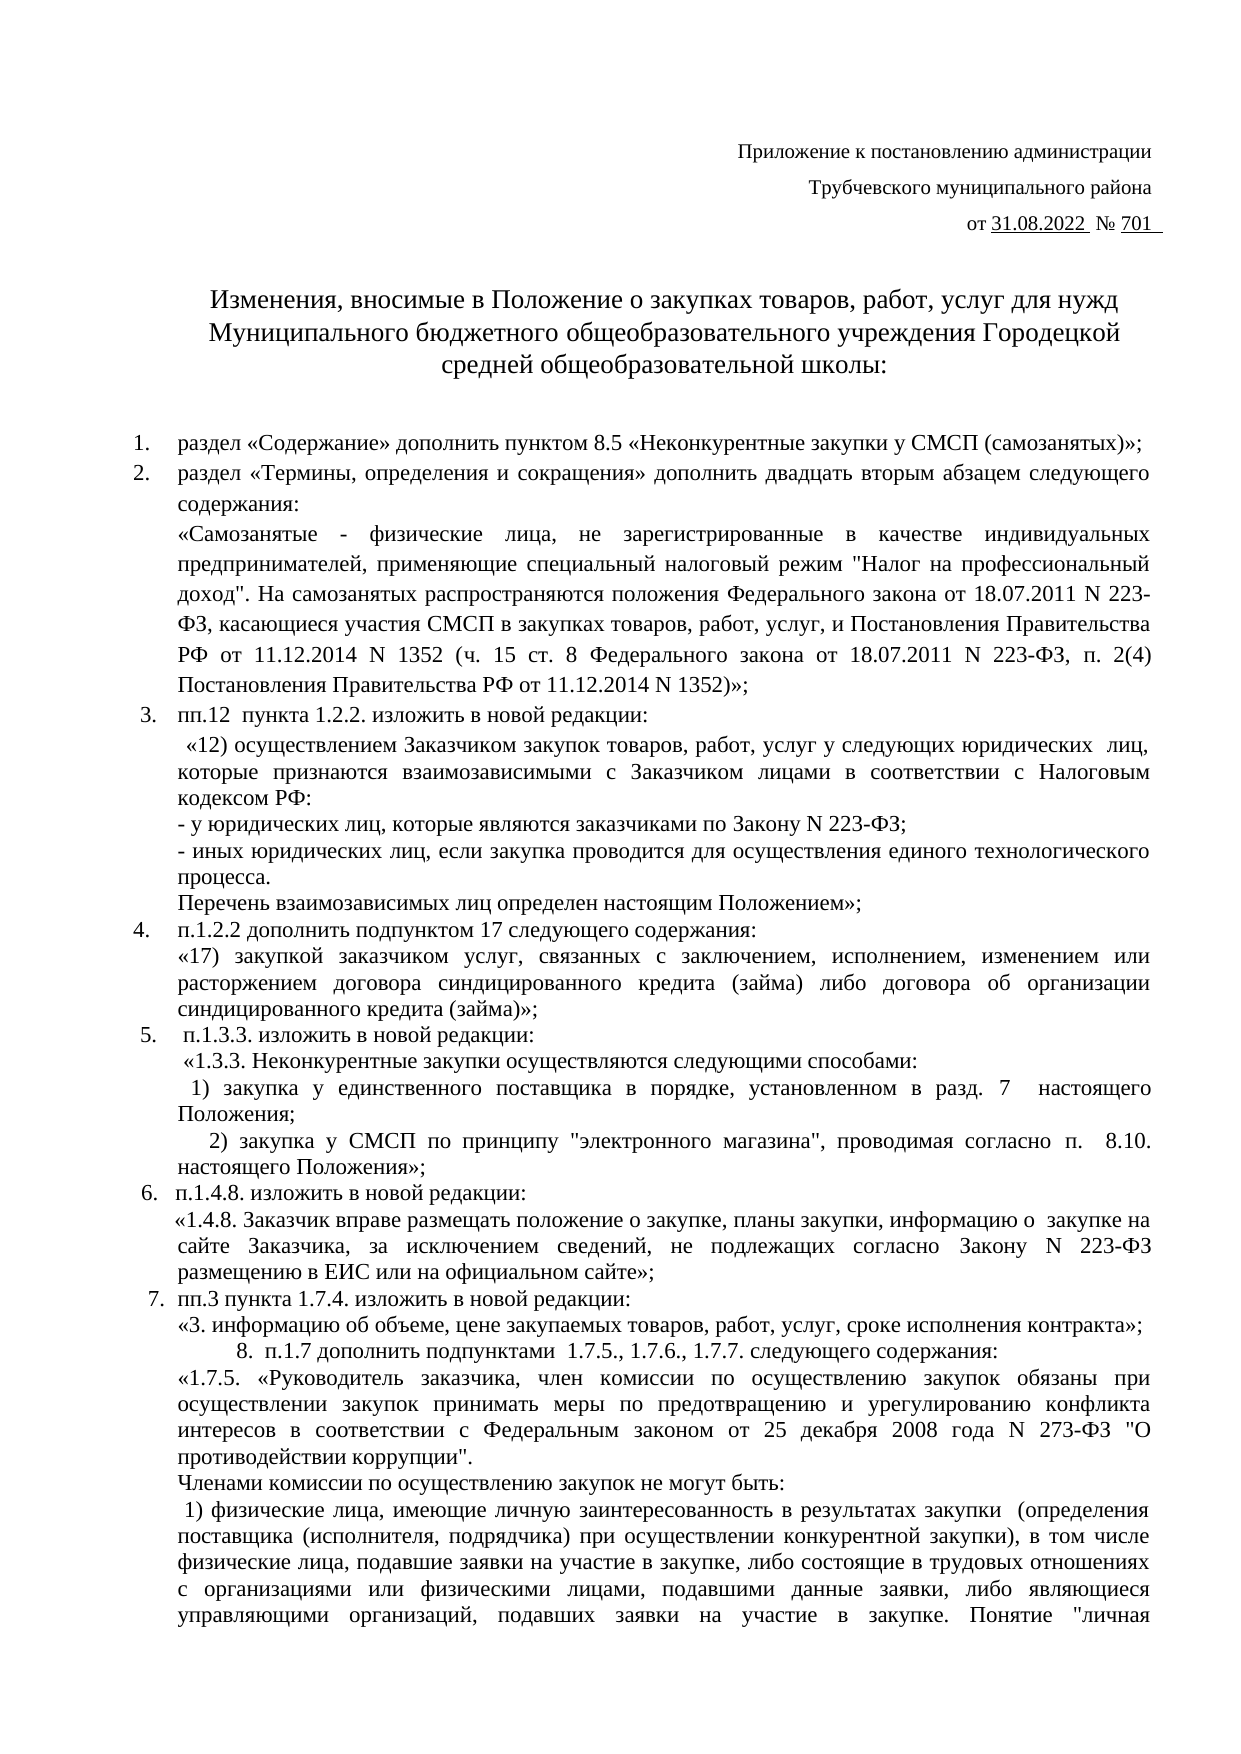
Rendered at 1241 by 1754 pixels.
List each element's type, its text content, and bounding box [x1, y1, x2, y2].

text Членами комиссии по осуществлению закупок не могут быть: [177, 1469, 1152, 1496]
text Приложение к постановлению администрации [177, 139, 1152, 163]
text «1.7.5. «Руководитель заказчика, член комиссии по осуществлению закупок обязаны при осуществлении закупок принимать меры по предотвращению и урегулированию конфликта интересов в соответствии с Федеральным законом от 25 декабря 2008 года N 273-ФЗ "О противодействии коррупции". [177, 1364, 1152, 1469]
text «1.3.3. Неконкурентные закупки осуществляются следующими способами: [177, 1048, 1152, 1074]
text Трубчевского муниципального района [177, 175, 1152, 199]
text - у юридических лиц, которые являются заказчиками по Закону N 223-ФЗ; [177, 810, 1152, 837]
text Изменения, вносимые в Положение о закупках товаров, работ, услуг для нужд Муниципального бюджетного общеобразовательного учреждения Городецкой средней общеобразовательной школы: [177, 283, 1152, 379]
list п.1.3.3. изложить в новой редакции: [140, 1021, 1152, 1048]
list пп.3 пункта 1.7.4. изложить в новой редакции: [148, 1285, 1152, 1311]
text 2) закупка у СМСП по принципу "электронного магазина", проводимая согласно п. 8.10. настоящего Положения»; [141, 1127, 1152, 1179]
list раздел «Термины, определения и сокращения» дополнить двадцать вторым абзацем следующего содержания: [133, 459, 1152, 516]
text от 31.08.2022 № 701 [177, 211, 1152, 235]
text «12) осуществлением Заказчиком закупок товаров, работ, услуг у следующих юридических лиц, которые признаются взаимозависимыми с Заказчиком лицами в соответствии с Налоговым кодексом РФ: [103, 731, 1152, 810]
text 1) закупка у единственного поставщика в порядке, установленном в разд. 7 настоящего Положения; [162, 1074, 1152, 1127]
list «Самозанятые - физические лица, не зарегистрированные в качестве индивидуальных предпринимателей, применяющие специальный налоговый режим "Налог на профессиональный доход". На самозанятых распространяются положения Федерального закона от 18.07.2011 N 223-ФЗ, касающиеся участия СМСП в закупках товаров, работ, услуг, и Постановления Правительства РФ от 11.12.2014 N 1352 (ч. 15 ст. 8 Федерального закона от 18.07.2011 N 223-ФЗ, п. 2(4) Постановления Правительства РФ от 11.12.2014 N 1352)»; [177, 520, 1152, 697]
text Перечень взаимозависимых лиц определен настоящим Положением»; [177, 889, 1152, 916]
text «17) закупкой заказчиком услуг, связанных с заключением, исполнением, изменением или расторжением договора синдицированного кредита (займа) либо договора об организации синдицированного кредита (займа)»; [177, 942, 1152, 1021]
list п.1.2.2 дополнить подпунктом 17 следующего содержания: [133, 916, 1152, 942]
text 6. п.1.4.8. изложить в новой редакции: [141, 1179, 1152, 1206]
text 8. п.1.7 дополнить подпунктами 1.7.5., 1.7.6., 1.7.7. следующего содержания: [148, 1337, 1152, 1364]
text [159, 1496, 1152, 1627]
list раздел «Содержание» дополнить пунктом 8.5 «Неконкурентные закупки у СМСП (самозанятых)»; [133, 429, 1152, 456]
text «3. информацию об объеме, цене закупаемых товаров, работ, услуг, сроке исполнения контракта»; [177, 1311, 1152, 1337]
list пп.12 пункта 1.2.2. изложить в новой редакции: [140, 701, 1152, 727]
text - иных юридических лиц, если закупка проводится для осуществления единого технологического процесса. [177, 837, 1152, 889]
text «1.4.8. Заказчик вправе размещать положение о закупке, планы закупки, информацию о закупке на сайте Заказчика, за исключением сведений, не подлежащих согласно Закону N 223-ФЗ размещению в ЕИС или на официальном сайте»; [162, 1206, 1152, 1285]
